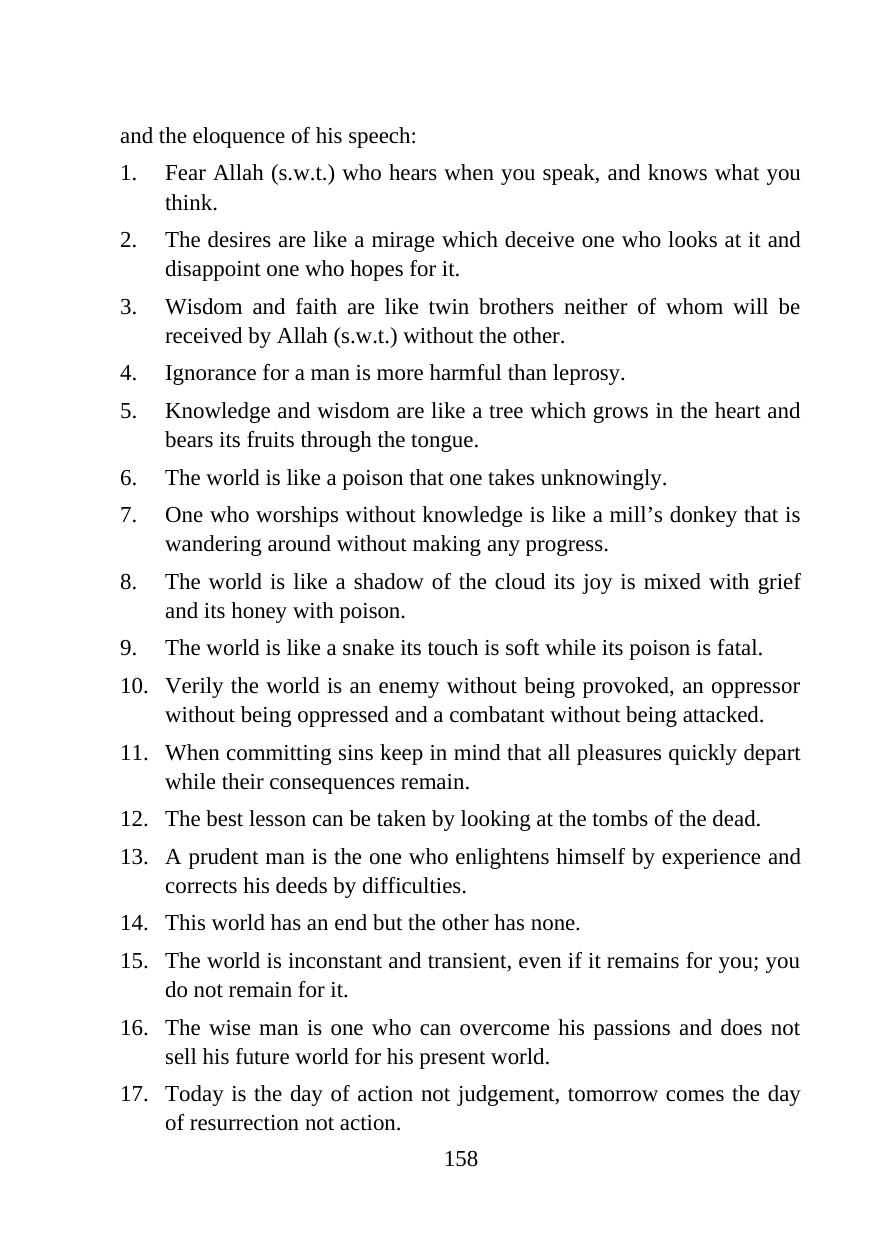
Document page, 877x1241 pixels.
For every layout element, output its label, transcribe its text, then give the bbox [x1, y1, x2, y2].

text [120, 120, 802, 149]
text 12. The best lesson can be taken by looking at the tombs of the dead. [120, 803, 802, 832]
text 15. The world is inconstant and transient, even if it remains for you; you do not remain for it. [120, 945, 802, 1003]
text 10. Verily the world is an enemy without being provoked, an oppressor without being oppressed and a combatant without being attacked. [120, 670, 802, 728]
text 16. The wise man is one who can overcome his passions and does not sell his future world for his present world. [120, 1012, 802, 1070]
text 1. Fear Allah (s.w.t.) who hears when you speak, and knows what you think. [120, 157, 802, 216]
text 4. Ignorance for a man is more harmful than leprosy. [120, 357, 802, 387]
text 2. The desires are like a mirage which deceive one who looks at it and disappoint one who hopes for it. [120, 224, 802, 282]
text 7. One who worships without knowledge is like a mill’s donkey that is wandering around without making any progress. [120, 499, 802, 557]
text 13. A prudent man is the one who enlightens himself by experience and corrects his deeds by difficulties. [120, 841, 802, 899]
text 6. The world is like a poison that one takes unknowingly. [120, 462, 802, 491]
text 14. This world has an end but the other has none. [120, 907, 802, 937]
text 11. When committing sins keep in mind that all pleasures quickly depart while their consequences remain. [120, 737, 802, 795]
text 17. Today is the day of action not judgement, tomorrow comes the day of resurrection not action. [120, 1078, 802, 1137]
text 9. The world is like a snake its touch is soft while its poison is fatal. [120, 632, 802, 662]
text 5. Knowledge and wisdom are like a tree which grows in the heart and bears its fruits through the tongue. [120, 395, 802, 453]
text 3. Wisdom and faith are like twin brothers neither of whom will be received by Allah (s.w.t.) without the other. [120, 291, 802, 349]
text 8. The world is like a shadow of the cloud its joy is mixed with grief and its honey with poison. [120, 566, 802, 624]
